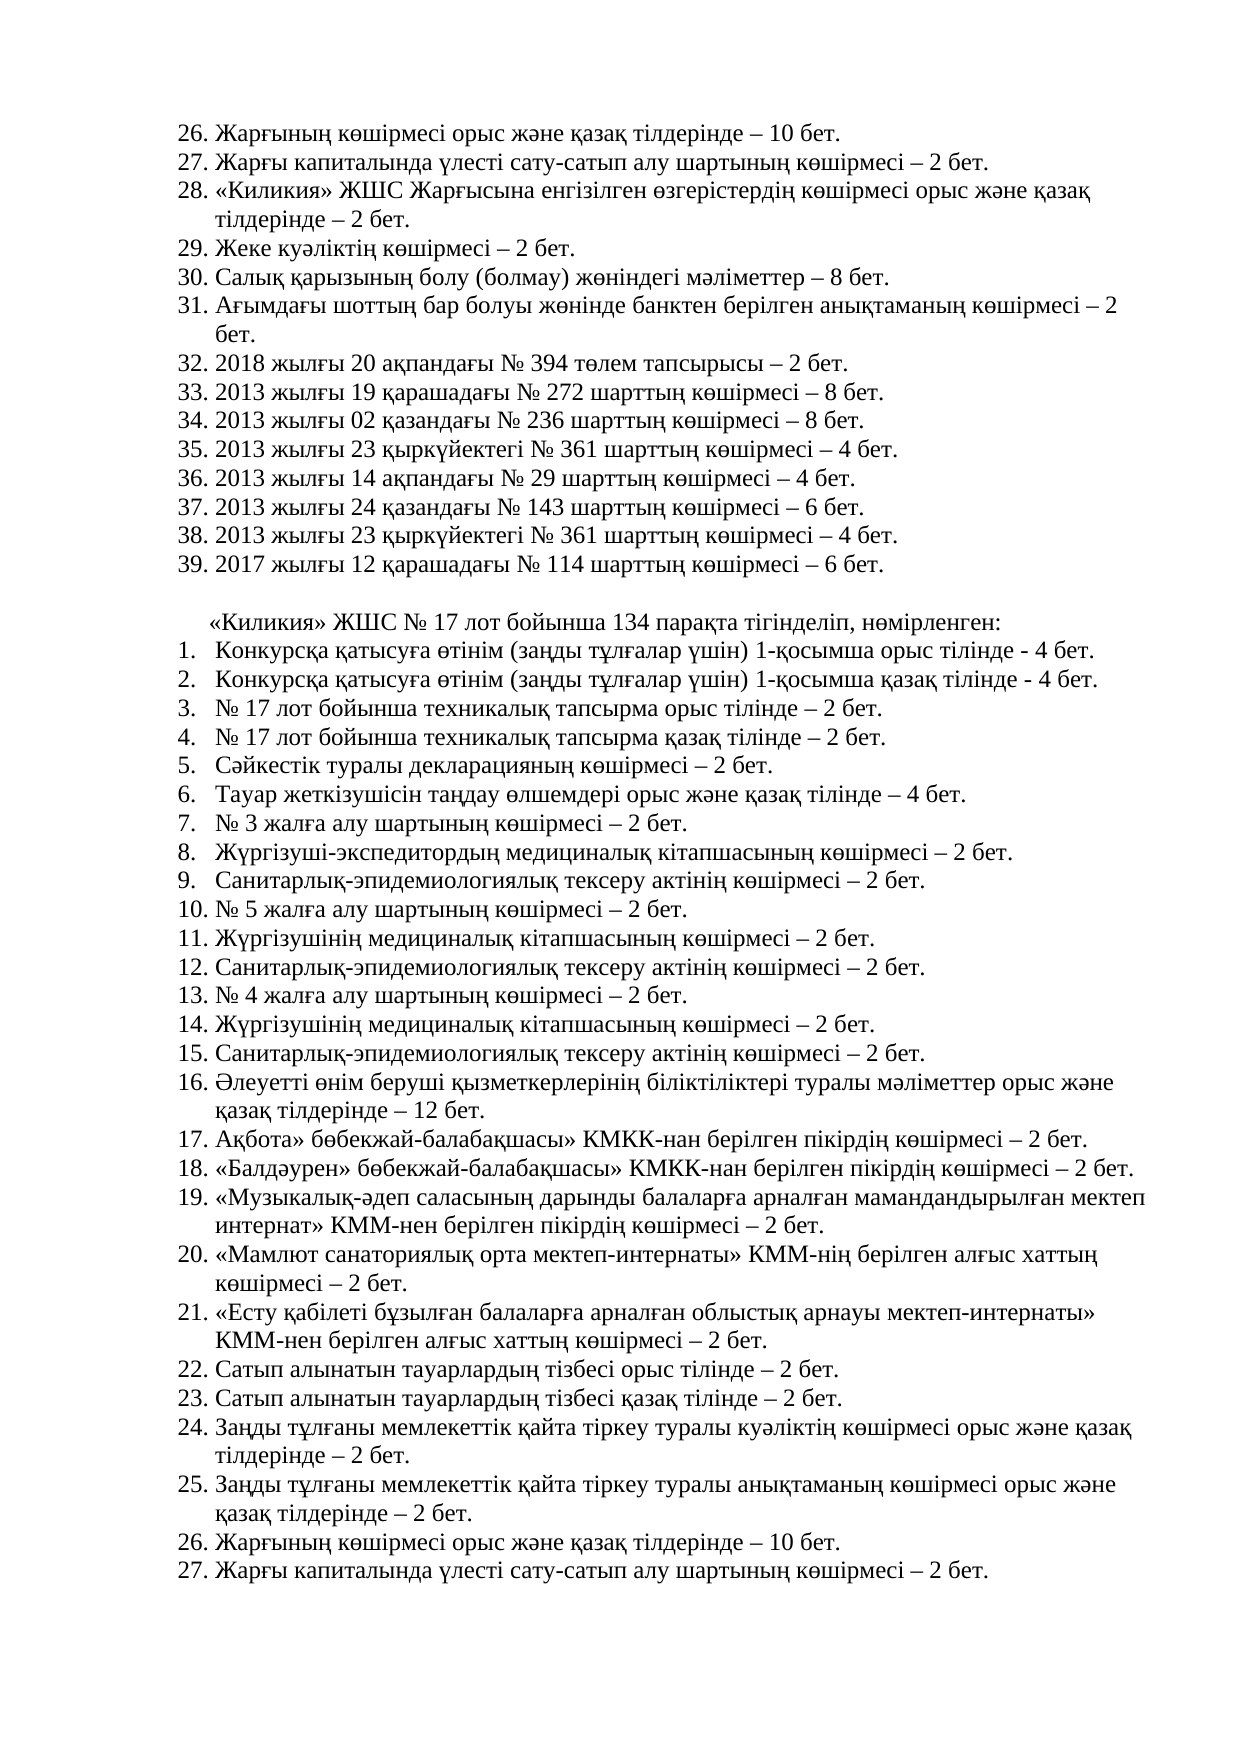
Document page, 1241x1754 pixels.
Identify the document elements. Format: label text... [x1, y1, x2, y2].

list Санитарлық-эпидемиологиялық тексеру актінің көшірмесі – 2 бет. [177, 866, 1152, 894]
list Заңды тұлғаны мемлекеттік қайта тіркеу туралы куәліктің көшірмесі орыс және қазақ тілдерінде – 2 бет. [177, 1412, 1152, 1469]
list Санитарлық-эпидемиологиялық тексеру актінің көшірмесі – 2 бет. [177, 952, 1152, 981]
list Сатып алынатын тауарлардың тізбесі орыс тілінде – 2 бет. [177, 1354, 1152, 1383]
list 2013 жылғы 23 қыркүйектегі № 361 шарттың көшірмесі – 4 бет. [177, 434, 1152, 463]
list 2017 жылғы 12 қарашадағы № 114 шарттың көшірмесі – 6 бет. [177, 549, 1152, 578]
list «Балдәурен» бөбекжай-балабақшасы» КМКК-нан берілген пікірдің көшірмесі – 2 бет. [177, 1153, 1152, 1182]
list Әлеуетті өнім беруші қызметкерлерінің біліктіліктері туралы мәліметтер орыс және қазақ тілдерінде – 12 бет. [177, 1067, 1152, 1124]
list Жүргізуші-экспедитордың медициналық кітапшасының көшірмесі – 2 бет. [177, 837, 1152, 866]
list «Музыкалық-әдеп саласының дарынды балаларға арналған мамандандырылған мектеп интернат» КММ-нен берілген пікірдің көшірмесі – 2 бет. [177, 1182, 1152, 1239]
list Жүргізушінің медициналық кітапшасының көшірмесі – 2 бет. [177, 1009, 1152, 1038]
list «Киликия» ЖШС Жарғысына енгізілген өзгерістердің көшірмесі орыс және қазақ тілдерінде – 2 бет. [177, 176, 1152, 233]
list Жеке куәліктің көшірмесі – 2 бет. [177, 233, 1152, 262]
list № 17 лот бойынша техникалық тапсырма қазақ тілінде – 2 бет. [177, 722, 1152, 751]
list 2013 жылғы 19 қарашадағы № 272 шарттың көшірмесі – 8 бет. [177, 377, 1152, 406]
list № 5 жалға алу шартының көшірмесі – 2 бет. [177, 894, 1152, 923]
list Конкурсқа қатысуға өтінім (заңды тұлғалар үшін) 1-қосымша орыс тілінде - 4 бет. [177, 636, 1152, 664]
list Сатып алынатын тауарлардың тізбесі қазақ тілінде – 2 бет. [177, 1383, 1152, 1412]
list 2013 жылғы 02 қазандағы № 236 шарттың көшірмесі – 8 бет. [177, 406, 1152, 434]
list Салық қарызының болу (болмау) жөніндегі мәліметтер – 8 бет. [177, 262, 1152, 291]
list Тауар жеткізушісін таңдау өлшемдері орыс және қазақ тілінде – 4 бет. [177, 779, 1152, 808]
list № 17 лот бойынша техникалық тапсырма орыс тілінде – 2 бет. [177, 693, 1152, 722]
list Сәйкестік туралы декларацияның көшірмесі – 2 бет. [177, 751, 1152, 779]
list Конкурсқа қатысуға өтінім (заңды тұлғалар үшін) 1-қосымша қазақ тілінде - 4 бет. [177, 664, 1152, 693]
list Жүргізушінің медициналық кітапшасының көшірмесі – 2 бет. [177, 923, 1152, 952]
list Жарғы капиталында үлесті сату-сатып алу шартының көшірмесі – 2 бет. [177, 147, 1152, 176]
list Ақбота» бөбекжай-балабақшасы» КМКК-нан берілген пікірдің көшірмесі – 2 бет. [177, 1124, 1152, 1153]
list «Есту қабілеті бұзылған балаларға арналған облыстық арнауы мектеп-интернаты» КММ-нен берілген алғыс хаттың көшірмесі – 2 бет. [177, 1297, 1152, 1354]
list Жарғының көшірмесі орыс және қазақ тілдерінде – 10 бет. [177, 118, 1152, 147]
list 2013 жылғы 14 ақпандағы № 29 шарттың көшірмесі – 4 бет. [177, 463, 1152, 492]
list Заңды тұлғаны мемлекеттік қайта тіркеу туралы анықтаманың көшірмесі орыс және қазақ тілдерінде – 2 бет. [177, 1469, 1152, 1527]
list Санитарлық-эпидемиологиялық тексеру актінің көшірмесі – 2 бет. [177, 1038, 1152, 1067]
list «Мамлют санаториялық орта мектеп-интернаты» КММ-нің берілген алғыс хаттың көшірмесі – 2 бет. [177, 1239, 1152, 1297]
list № 3 жалға алу шартының көшірмесі – 2 бет. [177, 808, 1152, 837]
list Ағымдағы шоттың бар болуы жөнінде банктен берілген анықтаманың көшірмесі – 2 бет. [177, 291, 1152, 348]
list 2013 жылғы 24 қазандағы № 143 шарттың көшірмесі – 6 бет. [177, 492, 1152, 521]
list Жарғының көшірмесі орыс және қазақ тілдерінде – 10 бет. [177, 1527, 1152, 1556]
list № 4 жалға алу шартының көшірмесі – 2 бет. [177, 981, 1152, 1009]
list Жарғы капиталында үлесті сату-сатып алу шартының көшірмесі – 2 бет. [177, 1556, 1152, 1584]
list 2018 жылғы 20 ақпандағы № 394 төлем тапсырысы – 2 бет. [177, 348, 1152, 377]
list 2013 жылғы 23 қыркүйектегі № 361 шарттың көшірмесі – 4 бет. [177, 521, 1152, 549]
text «Киликия» ЖШС № 17 лот бойынша 134 парақта тігінделіп, нөмірленген: [177, 607, 1152, 636]
